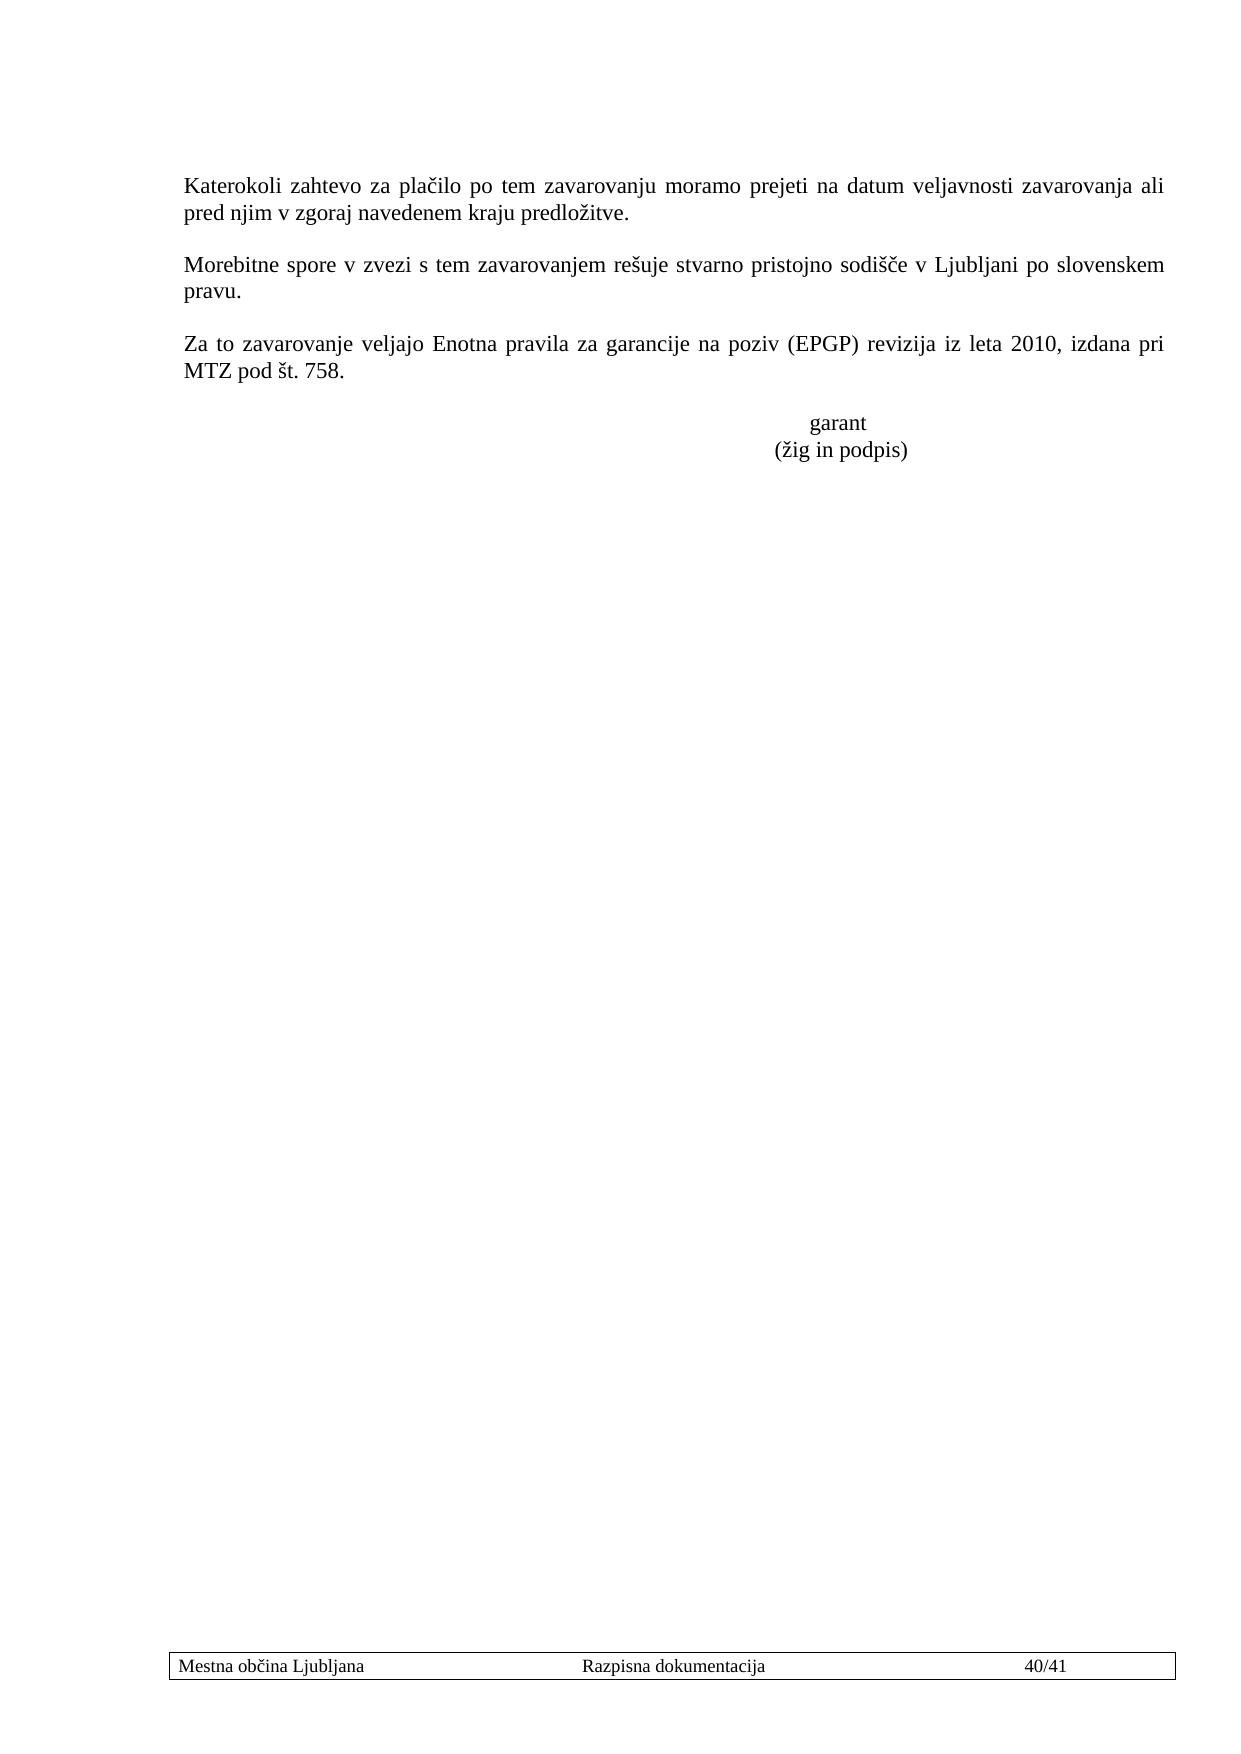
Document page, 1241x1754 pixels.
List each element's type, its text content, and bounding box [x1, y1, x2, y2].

text Morebitne spore v zvezi s tem zavarovanjem rešuje stvarno pristojno sodišče v Ljubljani po slovenskem pravu. [184, 251, 1167, 304]
text Katerokoli zahtevo za plačilo po tem zavarovanju moramo prejeti na datum veljavnosti zavarovanja ali pred njim v zgoraj navedenem kraju predložitve. [184, 172, 1167, 225]
text garant (žig in podpis) [184, 409, 1167, 462]
text Za to zavarovanje veljajo Enotna pravila za garancije na poziv (EPGP) revizija iz leta 2010, izdana pri MTZ pod št. 758. [184, 330, 1167, 383]
